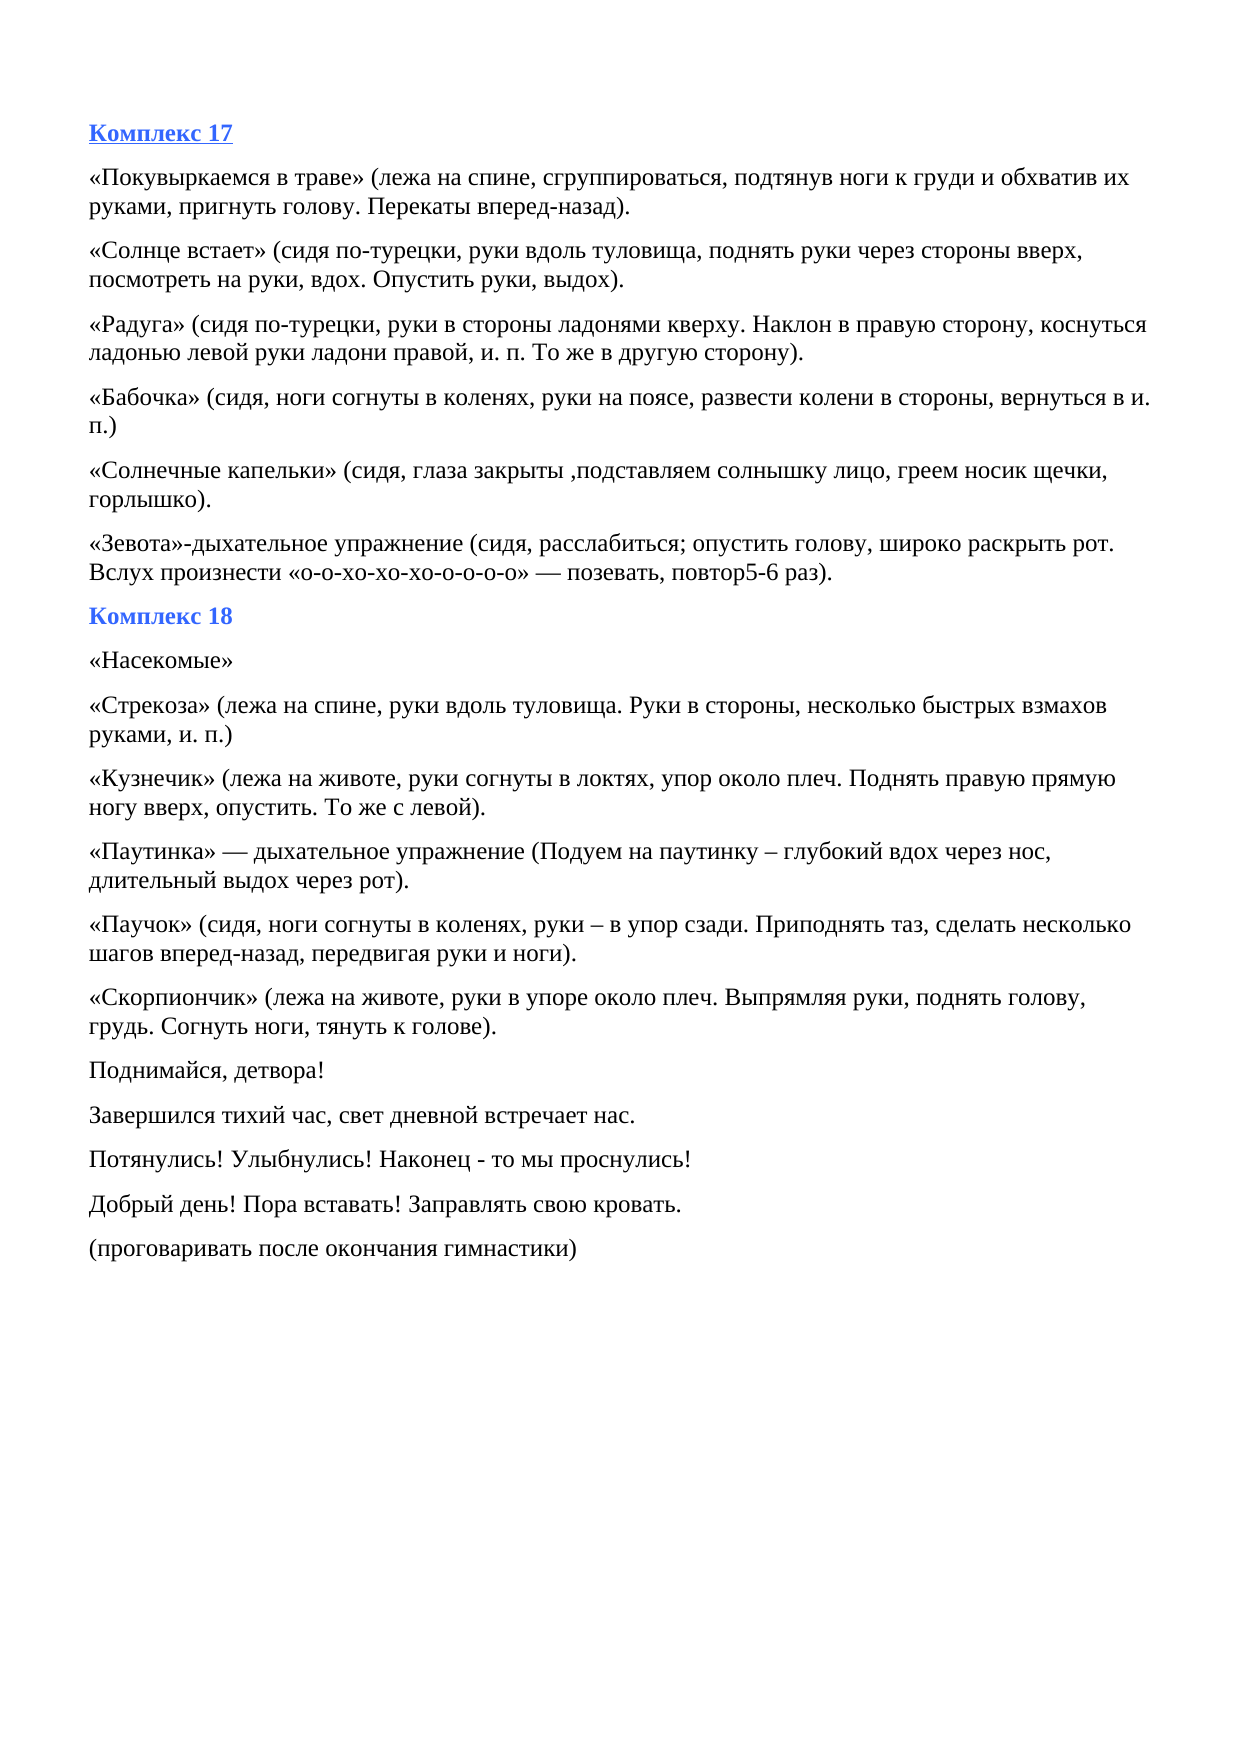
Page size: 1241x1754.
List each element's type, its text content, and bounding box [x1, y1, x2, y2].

text Завершился тихий час, свет дневной встречает нас. [89, 1100, 1152, 1129]
text «Стрекоза» (лежа на спине, руки вдоль туловища. Руки в стороны, несколько быстрых взмахов руками, и. п.) [89, 690, 1152, 747]
text «Солнце встает» (сидя по-турецки, руки вдоль туловища, поднять руки через стороны вверх, посмотреть на руки, вдох. Опустить руки, выдох). [89, 236, 1152, 293]
text «Кузнечик» (лежа на животе, руки согнуты в локтях, упор около плеч. Поднять правую прямую ногу вверх, опустить. То же с левой). [89, 763, 1152, 821]
text Комплекс 18 [89, 601, 1152, 630]
text «Насекомые» [89, 646, 1152, 674]
text Поднимайся, детвора! [89, 1056, 1152, 1084]
text «Скорпиончик» (лежа на животе, руки в упоре около плеч. Выпрямляя руки, поднять голову, грудь. Согнуть ноги, тянуть к голове). [89, 982, 1152, 1040]
text «Солнечные капельки» (сидя, глаза закрыты ,подставляем солнышку лицо, греем носик щечки, горлышко). [89, 455, 1152, 512]
text «Паутинка» — дыхательное упражнение (Подуем на паутинку – глубокий вдох через нос, длительный выдох через рот). [89, 836, 1152, 894]
text «Зевота»-дыхательное упражнение (сидя, расслабиться; опустить голову, широко раскрыть рот. Вслух произнести «о-о-хо-хо-хо-о-о-о-о» — позевать, повтор5-6 раз). [89, 528, 1152, 586]
text Потянулись! Улыбнулись! Наконец - то мы проснулись! [89, 1144, 1152, 1173]
text «Бабочка» (сидя, ноги согнуты в коленях, руки на поясе, развести колени в стороны, вернуться в и. п.) [89, 382, 1152, 439]
text (проговаривать после окончания гимнастики) [89, 1233, 1152, 1262]
text «Покувыркаемся в траве» (лежа на спине, сгруппироваться, подтянув ноги к груди и обхватив их руками, пригнуть голову. Перекаты вперед-назад). [89, 162, 1152, 220]
text «Паучок» (сидя, ноги согнуты в коленях, руки – в упор сзади. Приподнять таз, сделать несколько шагов вперед-назад, передвигая руки и ноги). [89, 909, 1152, 967]
text Комплекс 17 [89, 118, 1152, 147]
text «Радуга» (сидя по-турецки, руки в стороны ладонями кверху. Наклон в правую сторону, коснуться ладонью левой руки ладони правой, и. п. То же в другую сторону). [89, 309, 1152, 366]
text Добрый день! Пора вставать! Заправлять свою кровать. [89, 1189, 1152, 1217]
